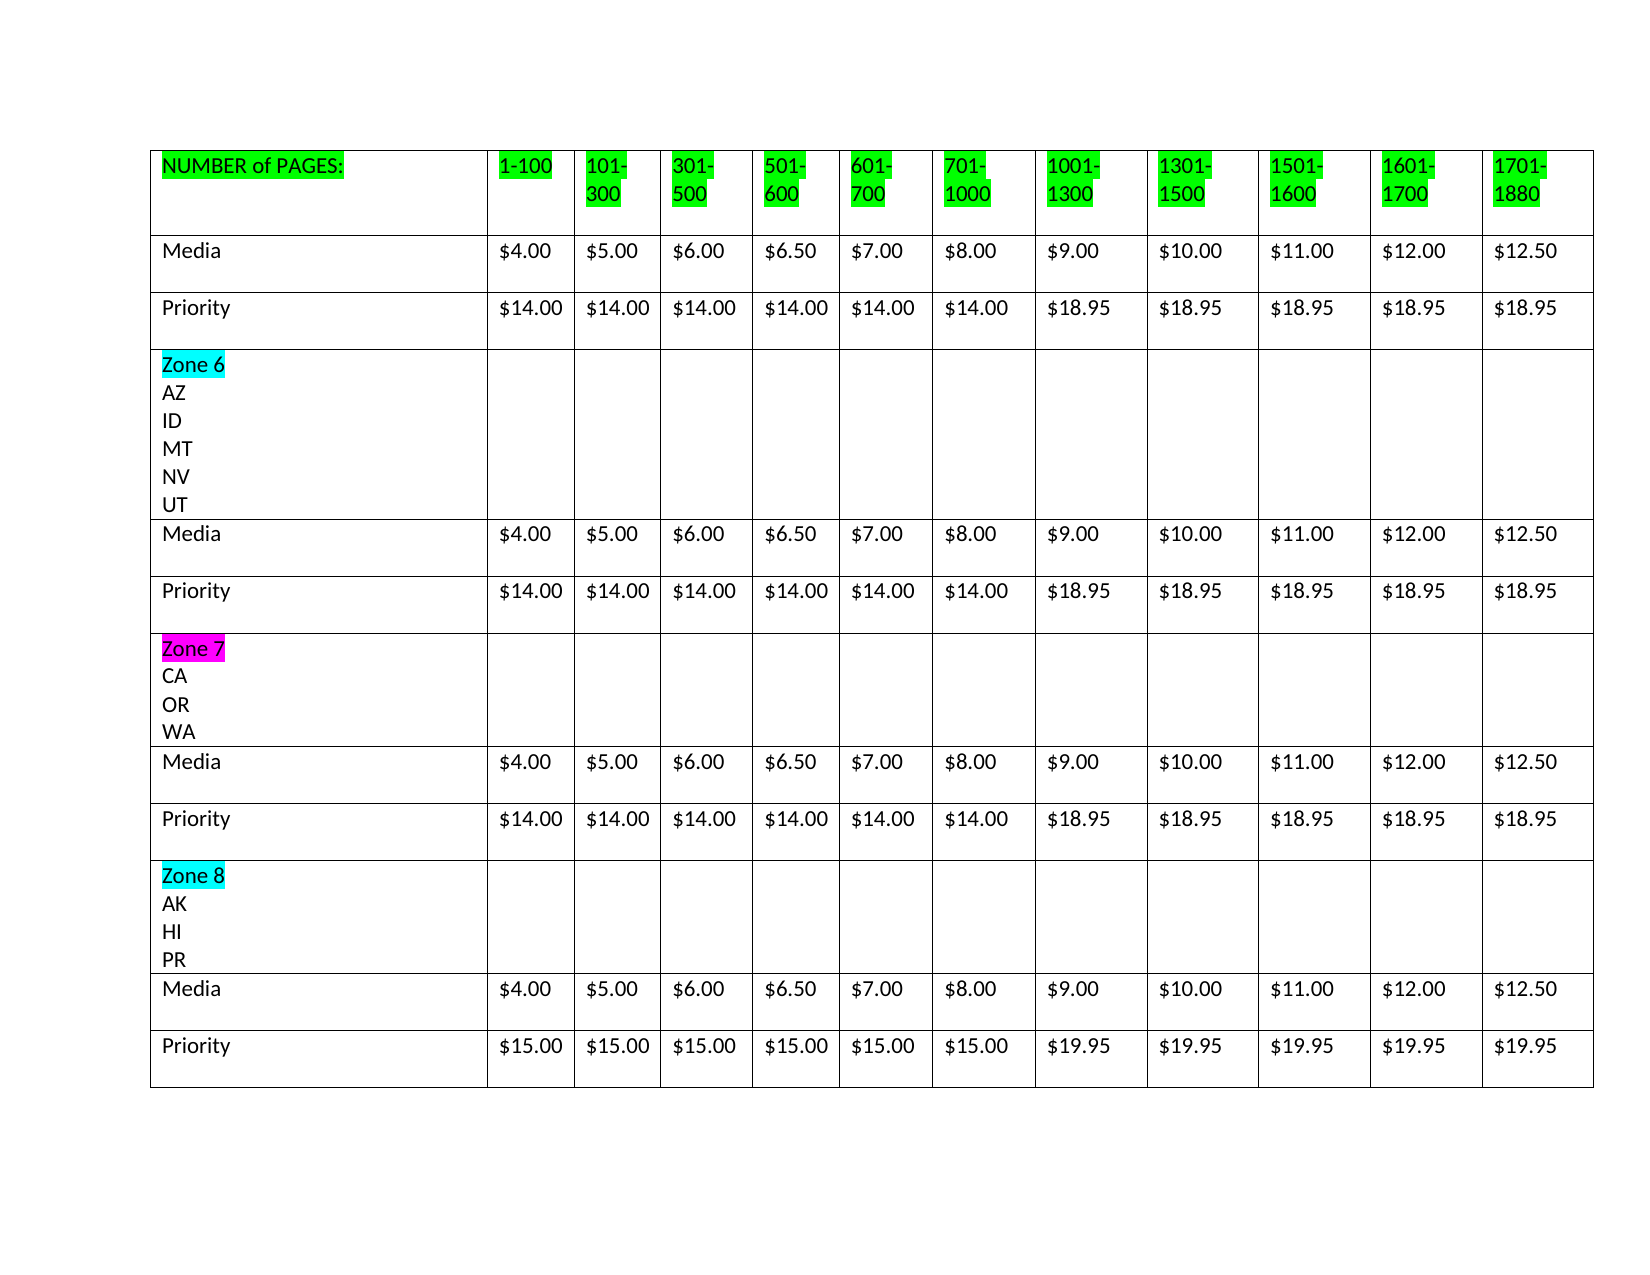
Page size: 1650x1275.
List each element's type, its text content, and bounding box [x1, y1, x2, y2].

table_cell [1259, 350, 1370, 518]
table_cell $14.00 [933, 293, 1035, 349]
table_cell [1036, 634, 1147, 746]
table_cell $7.00 [840, 520, 932, 576]
table_cell [661, 350, 752, 518]
table_cell 1701-1880 [1483, 151, 1593, 235]
table_cell Zone 6 AZ ID MT NV UT [151, 350, 487, 518]
table_cell $14.00 [933, 577, 1035, 633]
table_cell $7.00 [840, 974, 932, 1030]
table_cell $14.00 [661, 293, 752, 349]
table_cell $18.95 [1371, 804, 1482, 860]
table_cell Media [151, 236, 487, 292]
table_cell $4.00 [488, 974, 574, 1030]
table_cell $5.00 [575, 236, 660, 292]
table_cell [1259, 634, 1370, 746]
table_cell $6.50 [753, 520, 839, 576]
table_cell $12.50 [1483, 520, 1593, 576]
table_cell $4.00 [488, 520, 574, 576]
table_cell $14.00 [753, 293, 839, 349]
table_cell $11.00 [1259, 236, 1370, 292]
table_cell $14.00 [575, 293, 660, 349]
table_cell $12.00 [1371, 236, 1482, 292]
table_cell [661, 634, 752, 746]
table_cell $14.00 [933, 804, 1035, 860]
table_cell $15.00 [753, 1031, 839, 1087]
table_cell $6.50 [753, 974, 839, 1030]
table_cell $11.00 [1259, 747, 1370, 803]
table_cell Media [151, 974, 487, 1030]
table_cell $18.95 [1036, 577, 1147, 633]
table_cell $18.95 [1036, 293, 1147, 349]
table_cell 1501-1600 [1259, 151, 1370, 235]
table_cell $19.95 [1483, 1031, 1593, 1087]
table_cell $15.00 [933, 1031, 1035, 1087]
table_cell [933, 634, 1035, 746]
table_cell $12.00 [1371, 974, 1482, 1030]
table_cell $4.00 [488, 236, 574, 292]
table_cell $18.95 [1483, 804, 1593, 860]
table_cell 701-1000 [933, 151, 1035, 235]
table_cell $19.95 [1148, 1031, 1258, 1087]
table_cell $14.00 [575, 577, 660, 633]
table_cell [575, 861, 660, 973]
table_cell 1001-1300 [1036, 151, 1147, 235]
table_cell $15.00 [661, 1031, 752, 1087]
table_cell $9.00 [1036, 974, 1147, 1030]
table_cell $19.95 [1371, 1031, 1482, 1087]
table_cell [1259, 861, 1370, 973]
table_cell $6.50 [753, 747, 839, 803]
table_cell $18.95 [1483, 293, 1593, 349]
table_cell [1371, 350, 1482, 518]
table_cell $12.00 [1371, 520, 1482, 576]
table_cell $5.00 [575, 747, 660, 803]
table_cell $18.95 [1371, 577, 1482, 633]
table_cell $14.00 [575, 804, 660, 860]
table_cell $18.95 [1259, 804, 1370, 860]
table_cell Media [151, 747, 487, 803]
table_cell [840, 861, 932, 973]
table_cell [575, 350, 660, 518]
table_cell $18.95 [1036, 804, 1147, 860]
table_cell [1483, 634, 1593, 746]
table_cell [1148, 861, 1258, 973]
table_cell [575, 634, 660, 746]
table_cell $6.00 [661, 974, 752, 1030]
table_cell $6.00 [661, 236, 752, 292]
table_cell $10.00 [1148, 747, 1258, 803]
table_cell $18.95 [1259, 293, 1370, 349]
table_cell [1036, 350, 1147, 518]
table_cell Media [151, 520, 487, 576]
table_cell $14.00 [661, 577, 752, 633]
table_cell 1301-1500 [1148, 151, 1258, 235]
table_cell $11.00 [1259, 974, 1370, 1030]
table_cell $14.00 [840, 577, 932, 633]
table_cell Zone 7 CA OR WA [151, 634, 487, 746]
table_cell $15.00 [840, 1031, 932, 1087]
table_cell $14.00 [488, 293, 574, 349]
table_cell $18.95 [1259, 577, 1370, 633]
table_cell $11.00 [1259, 520, 1370, 576]
table_cell $18.95 [1148, 577, 1258, 633]
table_cell $14.00 [840, 293, 932, 349]
table_cell $8.00 [933, 520, 1035, 576]
table_cell [1148, 350, 1258, 518]
table_cell $8.00 [933, 974, 1035, 1030]
table_cell $18.95 [1148, 804, 1258, 860]
table_cell $15.00 [488, 1031, 574, 1087]
table_cell [1036, 861, 1147, 973]
table_cell $19.95 [1036, 1031, 1147, 1087]
table_cell $18.95 [1483, 577, 1593, 633]
table_cell 601-700 [840, 151, 932, 235]
table_cell $14.00 [488, 577, 574, 633]
table_cell $14.00 [753, 804, 839, 860]
table_cell [1148, 634, 1258, 746]
table_cell $6.00 [661, 747, 752, 803]
table_cell 301-500 [661, 151, 752, 235]
table_cell [488, 350, 574, 518]
table_cell $10.00 [1148, 520, 1258, 576]
table_cell Priority [151, 577, 487, 633]
table_cell $12.00 [1371, 747, 1482, 803]
table_cell $9.00 [1036, 236, 1147, 292]
table_cell [1483, 861, 1593, 973]
table_cell Zone 8 AK HI PR [151, 861, 487, 973]
table_cell $14.00 [753, 577, 839, 633]
table_cell Priority [151, 1031, 487, 1087]
table_cell $10.00 [1148, 236, 1258, 292]
table_cell $7.00 [840, 747, 932, 803]
table_cell [1483, 350, 1593, 518]
table_cell 501-600 [753, 151, 839, 235]
table_cell [753, 350, 839, 518]
table_cell Priority [151, 293, 487, 349]
table_cell $4.00 [488, 747, 574, 803]
table_cell $5.00 [575, 520, 660, 576]
table_cell NUMBER of PAGES: [151, 151, 487, 235]
table_cell [753, 634, 839, 746]
table_cell 1-100 [488, 151, 574, 235]
table_cell $5.00 [575, 974, 660, 1030]
table_cell $6.50 [753, 236, 839, 292]
table_cell $12.50 [1483, 747, 1593, 803]
table_cell 101-300 [575, 151, 660, 235]
table_cell $12.50 [1483, 236, 1593, 292]
table_cell $8.00 [933, 236, 1035, 292]
table_cell $9.00 [1036, 747, 1147, 803]
table_cell [1371, 861, 1482, 973]
table_cell [753, 861, 839, 973]
table_cell [488, 861, 574, 973]
table_cell Priority [151, 804, 487, 860]
table_cell $6.00 [661, 520, 752, 576]
table_cell [661, 861, 752, 973]
table_cell [488, 634, 574, 746]
table_cell $14.00 [661, 804, 752, 860]
table_cell $12.50 [1483, 974, 1593, 1030]
table_cell [933, 350, 1035, 518]
table_cell $18.95 [1371, 293, 1482, 349]
table_cell $10.00 [1148, 974, 1258, 1030]
table_cell $18.95 [1148, 293, 1258, 349]
table_cell [840, 634, 932, 746]
table_cell $9.00 [1036, 520, 1147, 576]
table_cell $14.00 [488, 804, 574, 860]
table_cell [840, 350, 932, 518]
table_cell [1371, 634, 1482, 746]
table_cell $8.00 [933, 747, 1035, 803]
table_cell $14.00 [840, 804, 932, 860]
table_cell [933, 861, 1035, 973]
table_cell $19.95 [1259, 1031, 1370, 1087]
table_cell $15.00 [575, 1031, 660, 1087]
table_cell $7.00 [840, 236, 932, 292]
table_cell 1601-1700 [1371, 151, 1482, 235]
